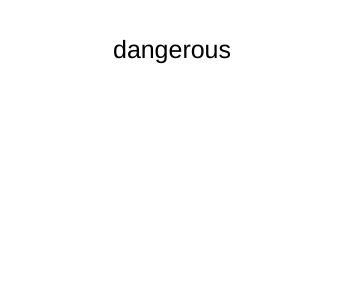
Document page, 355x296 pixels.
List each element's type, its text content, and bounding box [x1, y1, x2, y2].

text dangerous [113, 35, 242, 64]
